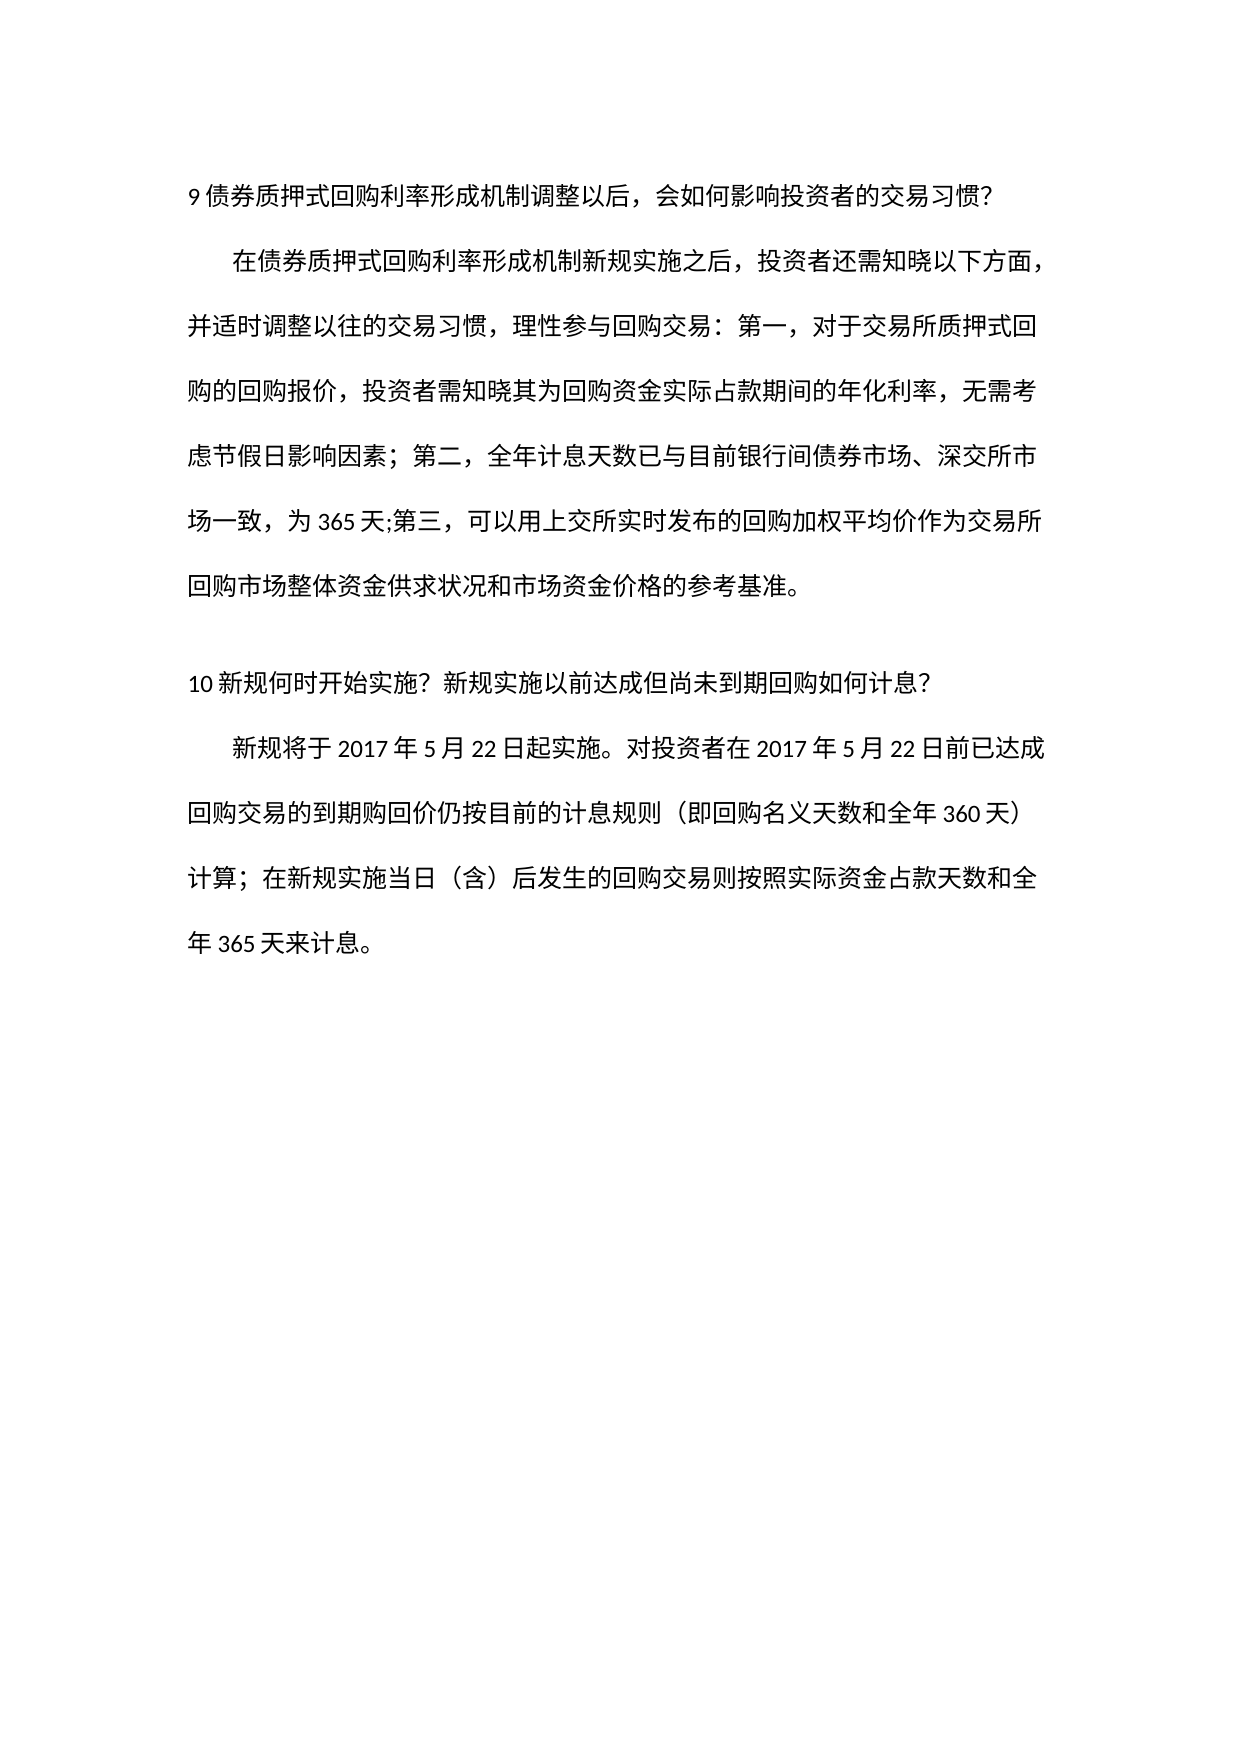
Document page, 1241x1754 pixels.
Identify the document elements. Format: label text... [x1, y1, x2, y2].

text 9债券质押式回购利率形成机制调整以后，会如何影响投资者的交易习惯？ [187, 162, 1053, 227]
text 在债券质押式回购利率形成机制新规实施之后，投资者还需知晓以下方面，并适时调整以往的交易习惯，理性参与回购交易：第一，对于交易所质押式回购的回购报价，投资者需知晓其为回购资金实际占款期间的年化利率，无需考虑节假日影响因素；第二，全年计息天数已与目前银行间债券市场、深交所市场一致，为365天;第三，可以用上交所实时发布的回购加权平均价作为交易所回购市场整体资金供求状况和市场资金价格的参考基准。 [187, 227, 1053, 617]
text 新规将于2017年5月22日起实施。对投资者在2017年5月22日前已达成回购交易的到期购回价仍按目前的计息规则（即回购名义天数和全年360天）计算；在新规实施当日（含）后发生的回购交易则按照实际资金占款天数和全年365天来计息。 [187, 714, 1053, 974]
text 10新规何时开始实施？新规实施以前达成但尚未到期回购如何计息？ [187, 649, 1053, 714]
